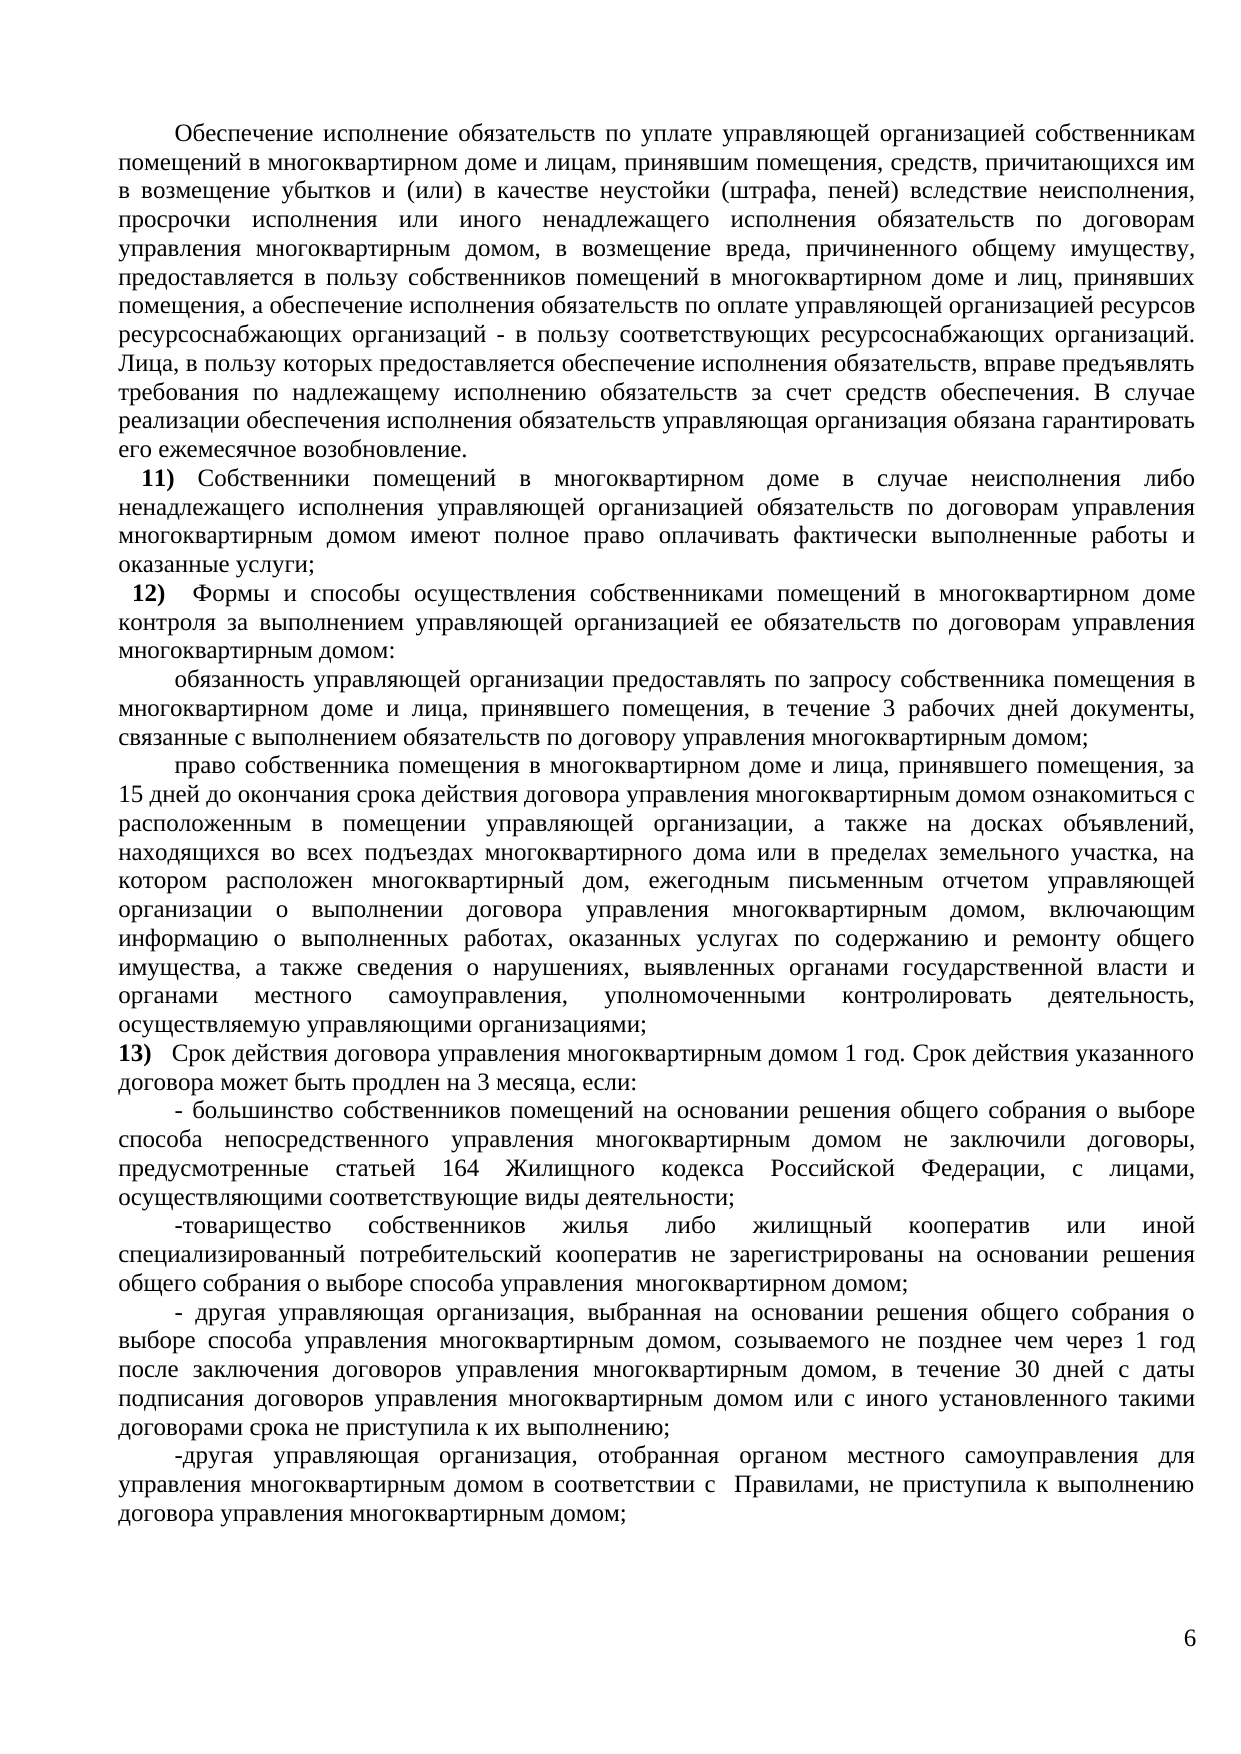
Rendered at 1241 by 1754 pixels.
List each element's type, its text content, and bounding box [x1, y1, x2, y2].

text 13) Срок действия договора управления многоквартирным домом 1 год. Срок действия указанного договора может быть продлен на 3 месяца, если: [118, 1038, 1196, 1096]
text Обеспечение исполнение обязательств по уплате управляющей организацией собственникам помещений в многоквартирном доме и лицам, принявшим помещения, средств, причитающихся им в возмещение убытков и (или) в качестве неустойки (штрафа, пеней) вследствие неисполнения, просрочки исполнения или иного ненадлежащего исполнения обязательств по договорам управления многоквартирным домом, в возмещение вреда, причиненного общему имуществу, предоставляется в пользу собственников помещений в многоквартирном доме и лиц, принявших помещения, а обеспечение исполнения обязательств по оплате управляющей организацией ресурсов ресурсоснабжающих организаций - в пользу соответствующих ресурсоснабжающих организаций. Лица, в пользу которых предоставляется обеспечение исполнения обязательств, вправе предъявлять требования по надлежащему исполнению обязательств за счет средств обеспечения. В случае реализации обеспечения исполнения обязательств управляющая организация обязана гарантировать его ежемесячное возобновление. [118, 118, 1196, 463]
text 12) Формы и способы осуществления собственниками помещений в многоквартирном доме контроля за выполнением управляющей организацией ее обязательств по договорам управления многоквартирным домом: [118, 578, 1196, 664]
text - большинство собственников помещений на основании решения общего собрания о выборе способа непосредственного управления многоквартирным домом не заключили договоры, предусмотренные статьей 164 Жилищного кодекса Российской Федерации, с лицами, осуществляющими соответствующие виды деятельности; [118, 1096, 1196, 1211]
text - другая управляющая организация, выбранная на основании решения общего собрания о выборе способа управления многоквартирным домом, созываемого не позднее чем через 1 год после заключения договоров управления многоквартирным домом, в течение 30 дней с даты подписания договоров управления многоквартирным домом или с иного установленного такими договорами срока не приступила к их выполнению; [118, 1297, 1196, 1441]
text -другая управляющая организация, отобранная органом местного самоуправления для управления многоквартирным домом в соответствии с Правилами, не приступила к выполнению договора управления многоквартирным домом; [118, 1441, 1196, 1527]
text право собственника помещения в многоквартирном доме и лица, принявшего помещения, за 15 дней до окончания срока действия договора управления многоквартирным домом ознакомиться с расположенным в помещении управляющей организации, а также на досках объявлений, находящихся во всех подъездах многоквартирного дома или в пределах земельного участка, на котором расположен многоквартирный дом, ежегодным письменным отчетом управляющей организации о выполнении договора управления многоквартирным домом, включающим информацию о выполненных работах, оказанных услугах по содержанию и ремонту общего имущества, а также сведения о нарушениях, выявленных органами государственной власти и органами местного самоуправления, уполномоченными контролировать деятельность, осуществляемую управляющими организациями; [118, 751, 1196, 1038]
text 11) Собственники помещений в многоквартирном доме в случае неисполнения либо ненадлежащего исполнения управляющей организацией обязательств по договорам управления многоквартирным домом имеют полное право оплачивать фактически выполненные работы и оказанные услуги; [118, 463, 1196, 578]
text обязанность управляющей организации предоставлять по запросу собственника помещения в многоквартирном доме и лица, принявшего помещения, в течение 3 рабочих дней документы, связанные с выполнением обязательств по договору управления многоквартирным домом; [118, 664, 1196, 751]
text -товарищество собственников жилья либо жилищный кооператив или иной специализированный потребительский кооператив не зарегистрированы на основании решения общего собрания о выборе способа управления многоквартирном домом; [118, 1211, 1196, 1297]
